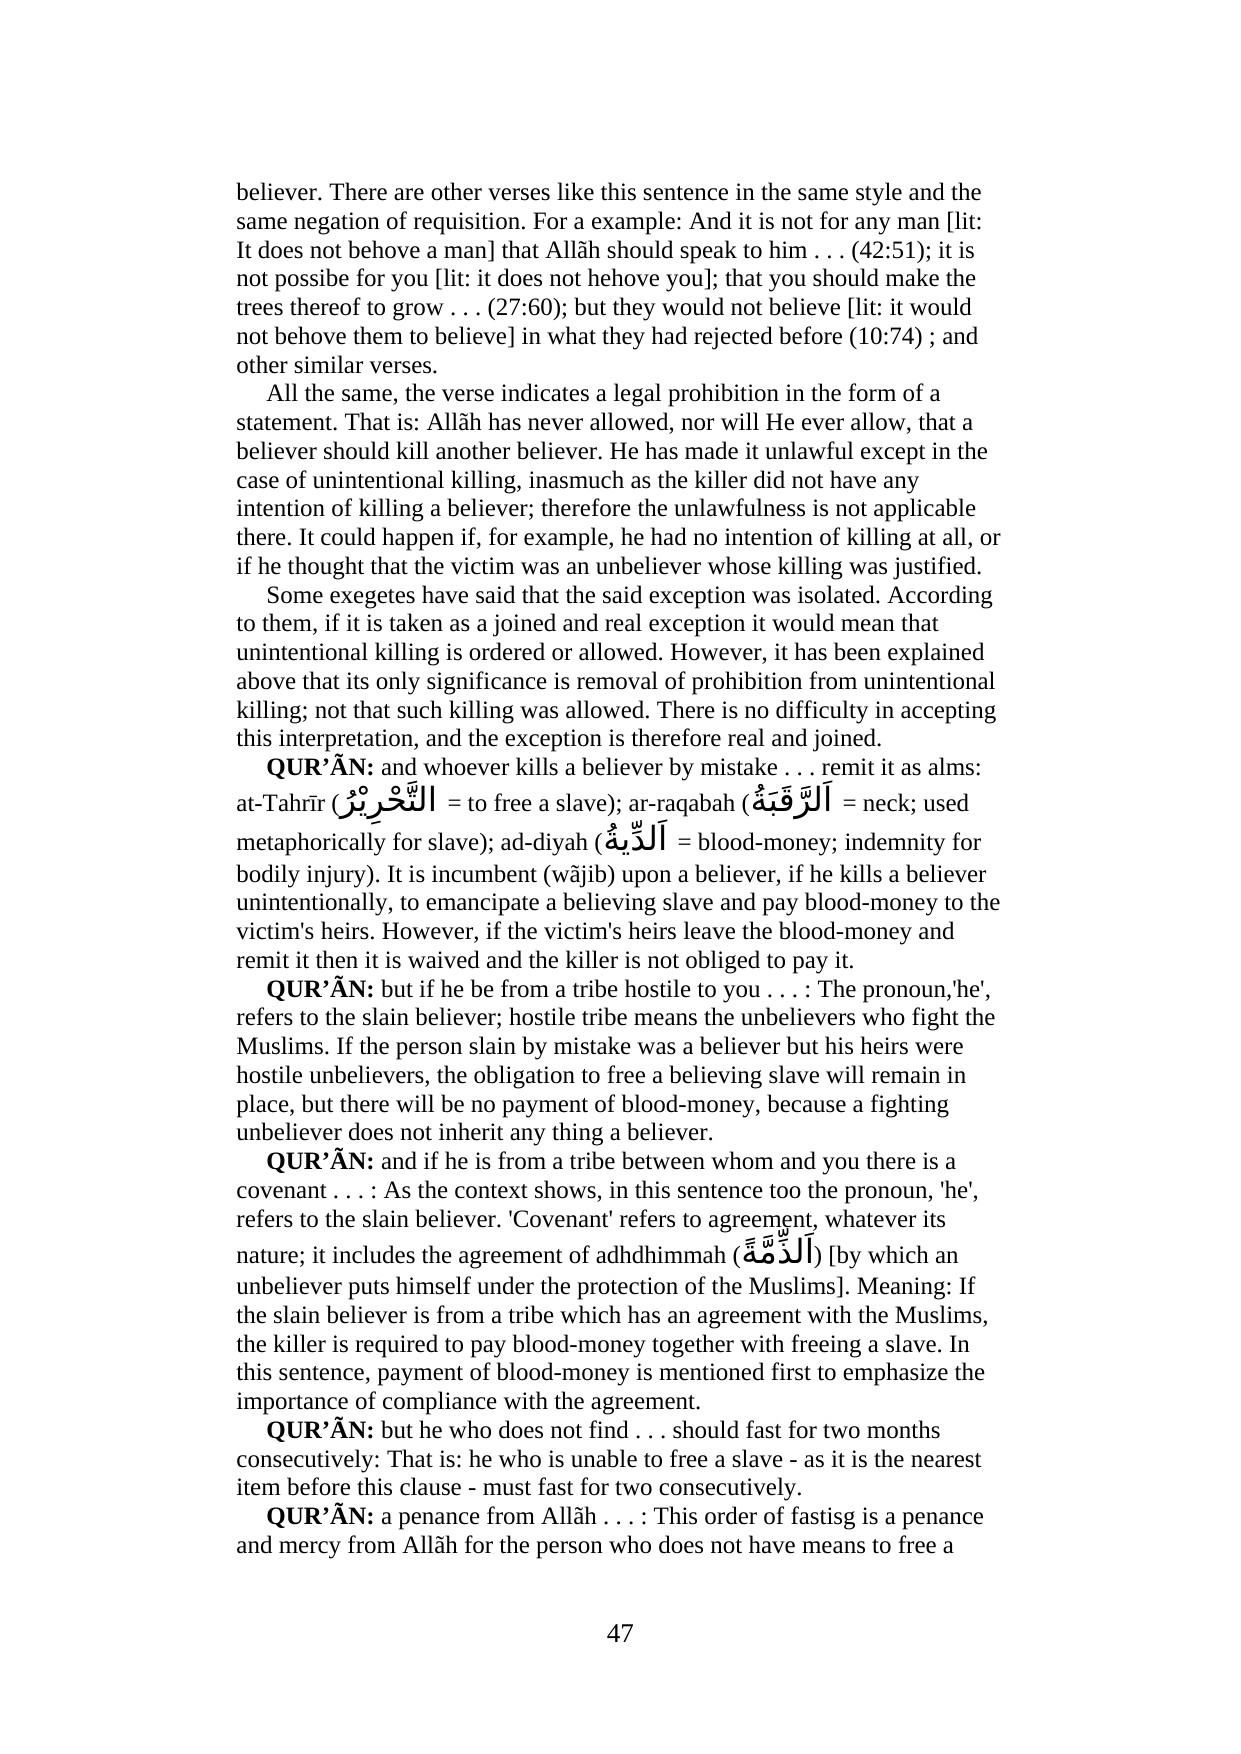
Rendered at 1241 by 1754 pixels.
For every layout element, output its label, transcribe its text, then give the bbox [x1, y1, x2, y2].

text QUR’ÃN: but he who does not find . . . should fast for two months consecutively: That is: he who is unable to free a slave - as it is the nearest item before this clause - must fast for two consecutively. [236, 1415, 1004, 1501]
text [236, 177, 1004, 378]
text QUR’ÃN: and if he is from a tribe between whom and you there is a covenant . . . : As the context shows, in this sentence too the pronoun, 'he', refers to the slain believer. 'Covenant' refers to agreement, whatever its nature; it includes the agreement of adhdhimmah (اَلذِّمَّةً) [by which an unbeliever puts himself under the protection of the Muslims]. Meaning: If the slain believer is from a tribe which has an agreement with the Muslims, the killer is required to pay blood-money together with freeing a slave. In this sentence, payment of blood-money is mentioned first to emphasize the importance of compliance with the agreement. [236, 1146, 1004, 1415]
text Some exegetes have said that the said exception was isolated. According to them, if it is taken as a joined and real exception it would mean that unintentional killing is ordered or allowed. However, it has been explained above that its only significance is removal of prohibition from unintentional killing; not that such killing was allowed. There is no difficulty in accepting this interpretation, and the exception is therefore real and joined. [236, 580, 1004, 752]
text All the same, the verse indicates a legal prohibition in the form of a statement. That is: Allãh has never allowed, nor will He ever allow, that a believer should kill another believer. He has made it unlawful except in the case of unintentional killing, inasmuch as the killer did not have any intention of killing a believer; therefore the unlawfulness is not applicable there. It could happen if, for example, he had no intention of killing at all, or if he thought that the victim was an unbeliever whose killing was justified. [236, 378, 1004, 580]
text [236, 1501, 1004, 1559]
text QUR’ÃN: and whoever kills a believer by mistake . . . remit it as alms: at-Tahrīr (التَّحْرِيْرُ = to free a slave); ar-raqabah (اَلرَّقَبَةُ = neck; used metaphorically for slave); ad-diyah (اَلدِّيةُ = blood-money; indemnity for bodily injury). It is incumbent (wãjib) upon a believer, if he kills a believer unintentionally, to emancipate a believing slave and pay blood-money to the victim's heirs. However, if the victim's heirs leave the blood-money and remit it then it is waived and the killer is not obliged to pay it. [236, 752, 1004, 974]
text QUR’ÃN: but if he be from a tribe hostile to you . . . : The pronoun,'he', refers to the slain believer; hostile tribe means the unbelievers who fight the Muslims. If the person slain by mistake was a believer but his heirs were hostile unbelievers, the obligation to free a believing slave will remain in place, but there will be no payment of blood-money, because a fighting unbeliever does not inherit any thing a believer. [236, 974, 1004, 1146]
